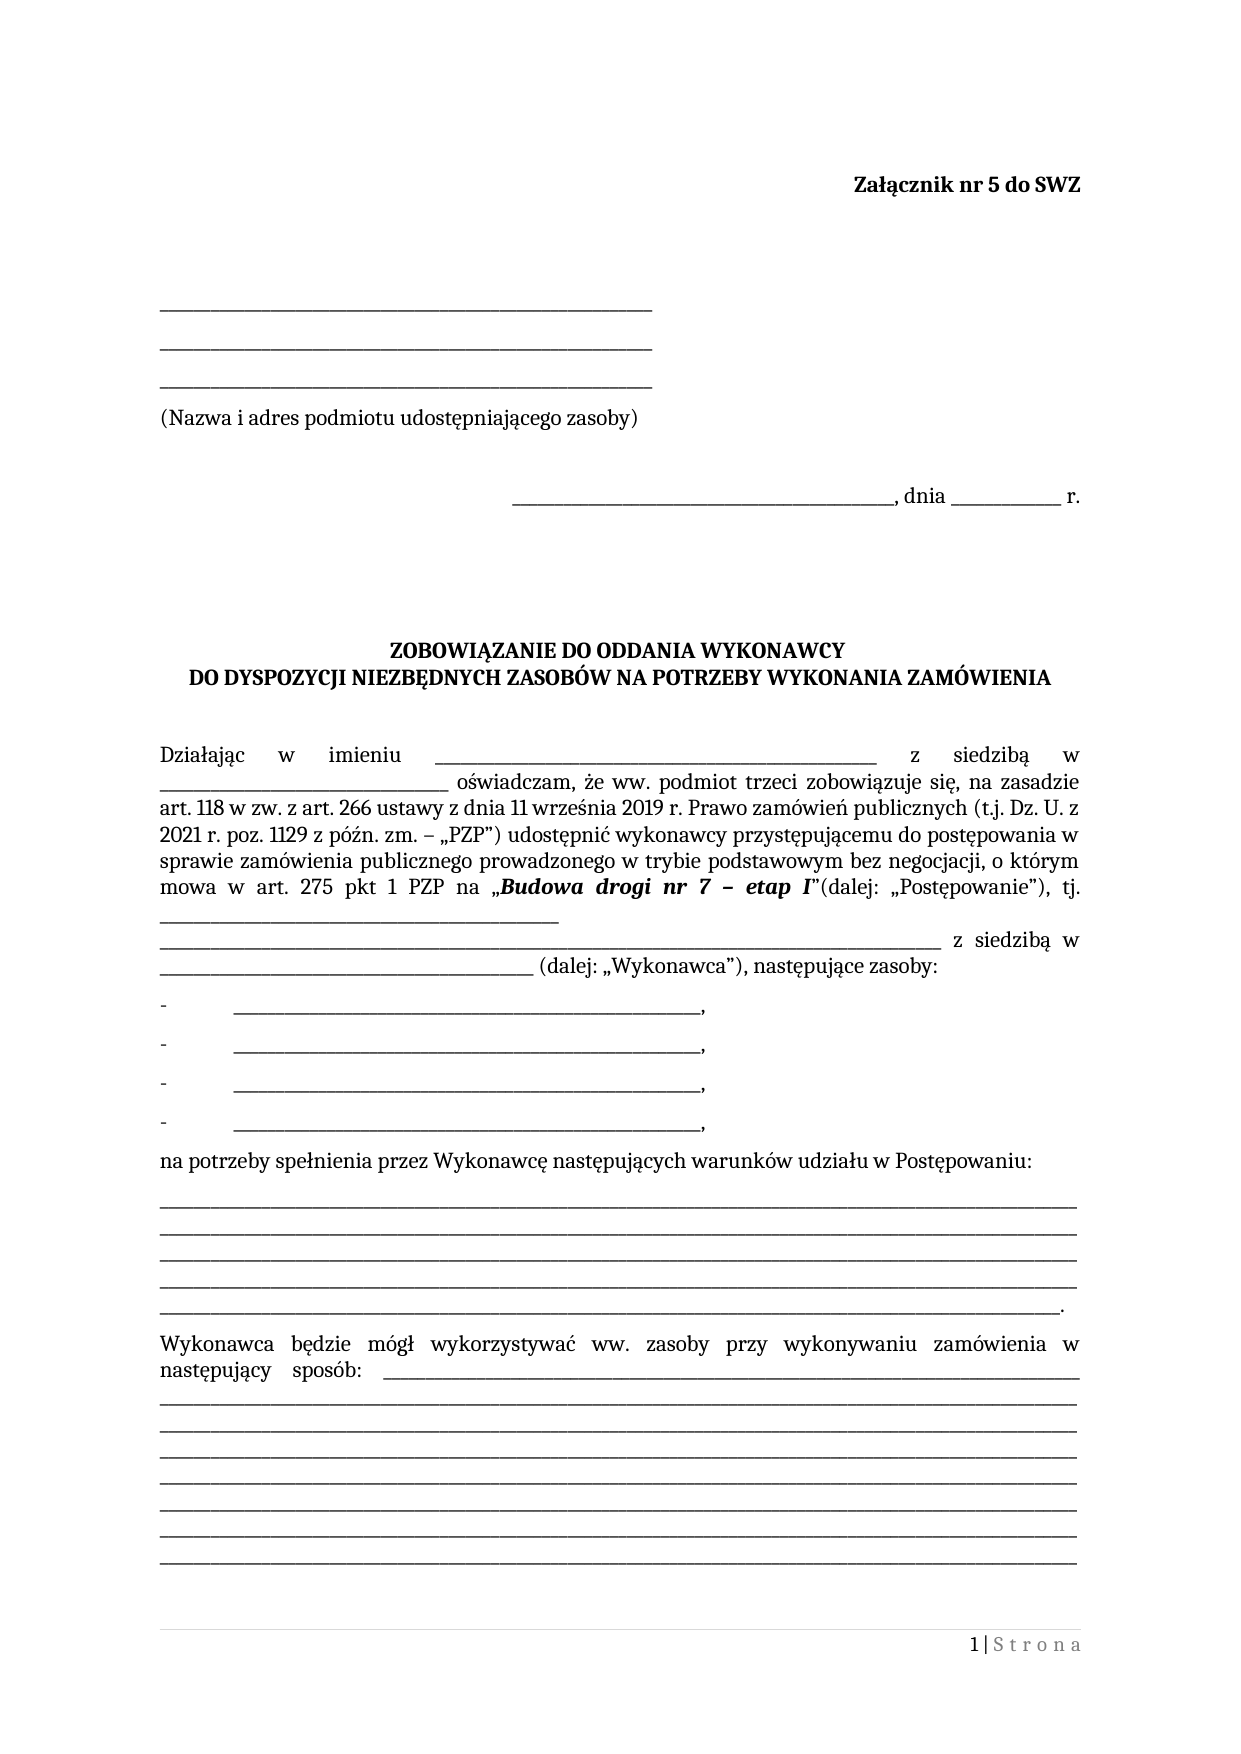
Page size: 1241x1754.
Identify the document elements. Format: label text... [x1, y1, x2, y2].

text - _______________________________________________________, [159, 1108, 1081, 1135]
text (Nazwa i adres podmiotu udostępniającego zasoby) [159, 405, 1081, 431]
text __________________________________________________________ [159, 327, 1081, 354]
text na potrzeby spełnienia przez Wykonawcę następujących warunków udziału w Postępowaniu: [159, 1147, 1081, 1174]
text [159, 1331, 1081, 1568]
text ZOBOWIĄZANIE DO ODDANIA WYKONAWCY DO DYSPOZYCJI NIEZBĘDNYCH ZASOBÓW NA POTRZEBY WYKONANIA ZAMÓWIENIA [159, 638, 1081, 691]
text - _______________________________________________________, [159, 992, 1081, 1018]
text __________________________________________________________ [159, 366, 1081, 393]
text _____________________________________________, dnia _____________ r. [159, 483, 1081, 509]
text - _______________________________________________________, [159, 1031, 1081, 1057]
text __________________________________________________________ [159, 288, 1081, 315]
text Załącznik nr 5 do SWZ [159, 172, 1081, 198]
text - _______________________________________________________, [159, 1070, 1081, 1096]
text Działając w imieniu ____________________________________________________ z siedzibą w __________________________________ oświadczam, że ww. podmiot trzeci zobowiązuje się, na zasadzie art. 118 w zw. z art. 266 ustawy z dnia 11 września 2019 r. Prawo zamówień publicznych (t.j. Dz. U. z 2021 r. poz. 1129 z późn. zm. – „PZP”) udostępnić wykonawcy przystępującemu do postępowania w sprawie zamówienia publicznego prowadzonego w trybie podstawowym bez negocjacji, o którym mowa w art. 275 pkt 1 PZP na „Budowa drogi nr 7 – etap I”(dalej: „Postępowanie”), tj. _______________________________________________ ____________________________________________________________________________________________ z siedzibą w ____________________________________________ (dalej: „Wykonawca”), następujące zasoby: [159, 742, 1081, 979]
text __________________________________________________________________________________________________________________________________________________________________________________________________________________________________________________________________________________________________________________________________________________________________________________________________________________________________________________________________________________________________________________________________________________________. [159, 1186, 1081, 1318]
